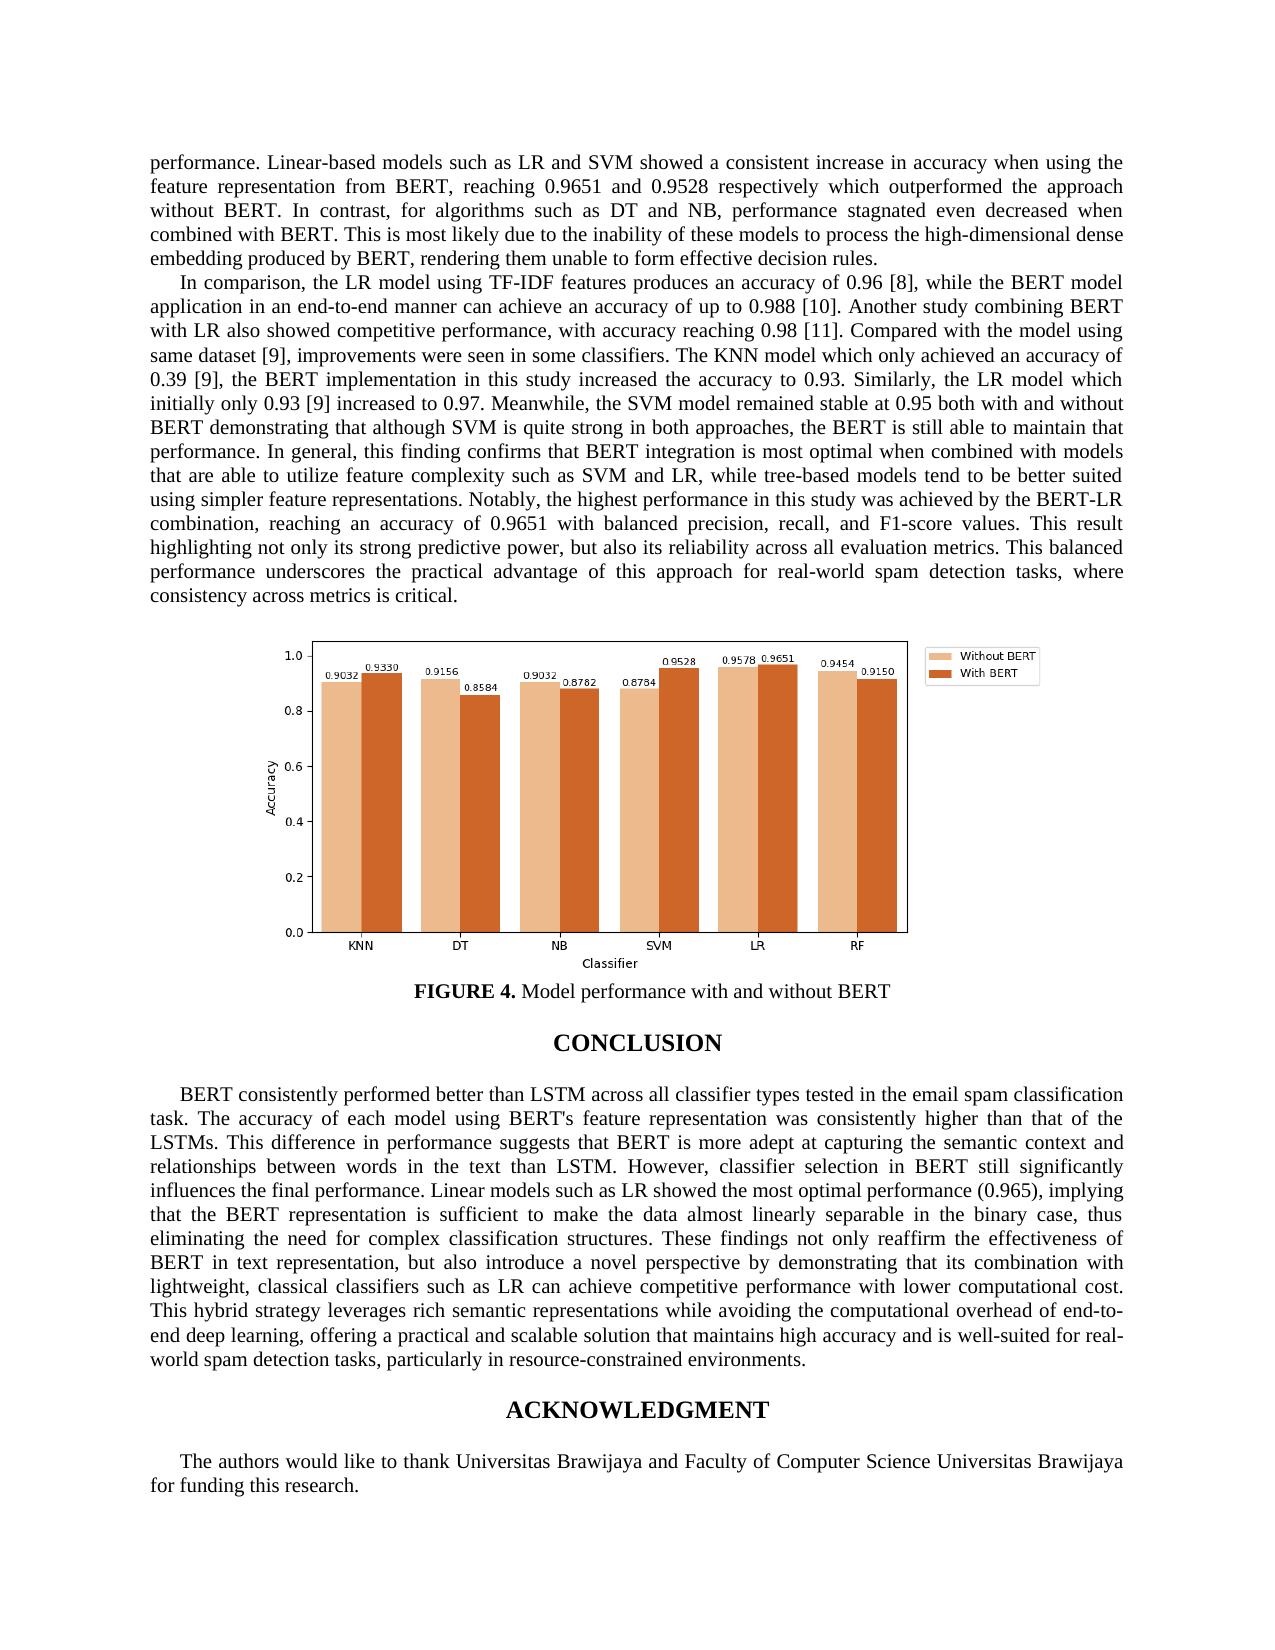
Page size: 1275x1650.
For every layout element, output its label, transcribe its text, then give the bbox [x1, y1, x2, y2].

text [150, 150, 1125, 270]
picture [257, 632, 1048, 979]
text BERT consistently performed better than LSTM across all classifier types tested in the email spam classification task. The accuracy of each model using BERT's feature representation was consistently higher than that of the LSTMs. This difference in performance suggests that BERT is more adept at capturing the semantic context and relationships between words in the text than LSTM. However, classifier selection in BERT still significantly influences the final performance. Linear models such as LR showed the most optimal performance (0.965), implying that the BERT representation is sufficient to make the data almost linearly separable in the binary case, thus eliminating the need for complex classification structures. These findings not only reaffirm the effectiveness of BERT in text representation, but also introduce a novel perspective by demonstrating that its combination with lightweight, classical classifiers such as LR can achieve competitive performance with lower computational cost. This hybrid strategy leverages rich semantic representations while avoiding the computational overhead of end-to-end deep learning, offering a practical and scalable solution that maintains high accuracy and is well-suited for real-world spam detection tasks, particularly in resource-constrained environments. [150, 1082, 1125, 1371]
subtitle CONCLUSION [150, 1028, 1125, 1057]
subtitle ACKNOWLEDGMENT [150, 1396, 1125, 1424]
text Figure 4. Model performance with and without BERT [150, 979, 1125, 1003]
text In comparison, the LR model using TF-IDF features produces an accuracy of 0.96 [8], while the BERT model application in an end-to-end manner can achieve an accuracy of up to 0.988 [10]. Another study combining BERT with LR also showed competitive performance, with accuracy reaching 0.98 [11]. Compared with the model using same dataset [9], improvements were seen in some classifiers. The KNN model which only achieved an accuracy of 0.39 [9], the BERT implementation in this study increased the accuracy to 0.93. Similarly, the LR model which initially only 0.93 [9] increased to 0.97. Meanwhile, the SVM model remained stable at 0.95 both with and without BERT demonstrating that although SVM is quite strong in both approaches, the BERT is still able to maintain that performance. In general, this finding confirms that BERT integration is most optimal when combined with models that are able to utilize feature complexity such as SVM and LR, while tree-based models tend to be better suited using simpler feature representations. Notably, the highest performance in this study was achieved by the BERT-LR combination, reaching an accuracy of 0.9651 with balanced precision, recall, and F1-score values. This result highlighting not only its strong predictive power, but also its reliability across all evaluation metrics. This balanced performance underscores the practical advantage of this approach for real-world spam detection tasks, where consistency across metrics is critical. [150, 270, 1125, 607]
text The authors would like to thank Universitas Brawijaya and Faculty of Computer Science Universitas Brawijaya for funding this research. [150, 1449, 1125, 1497]
